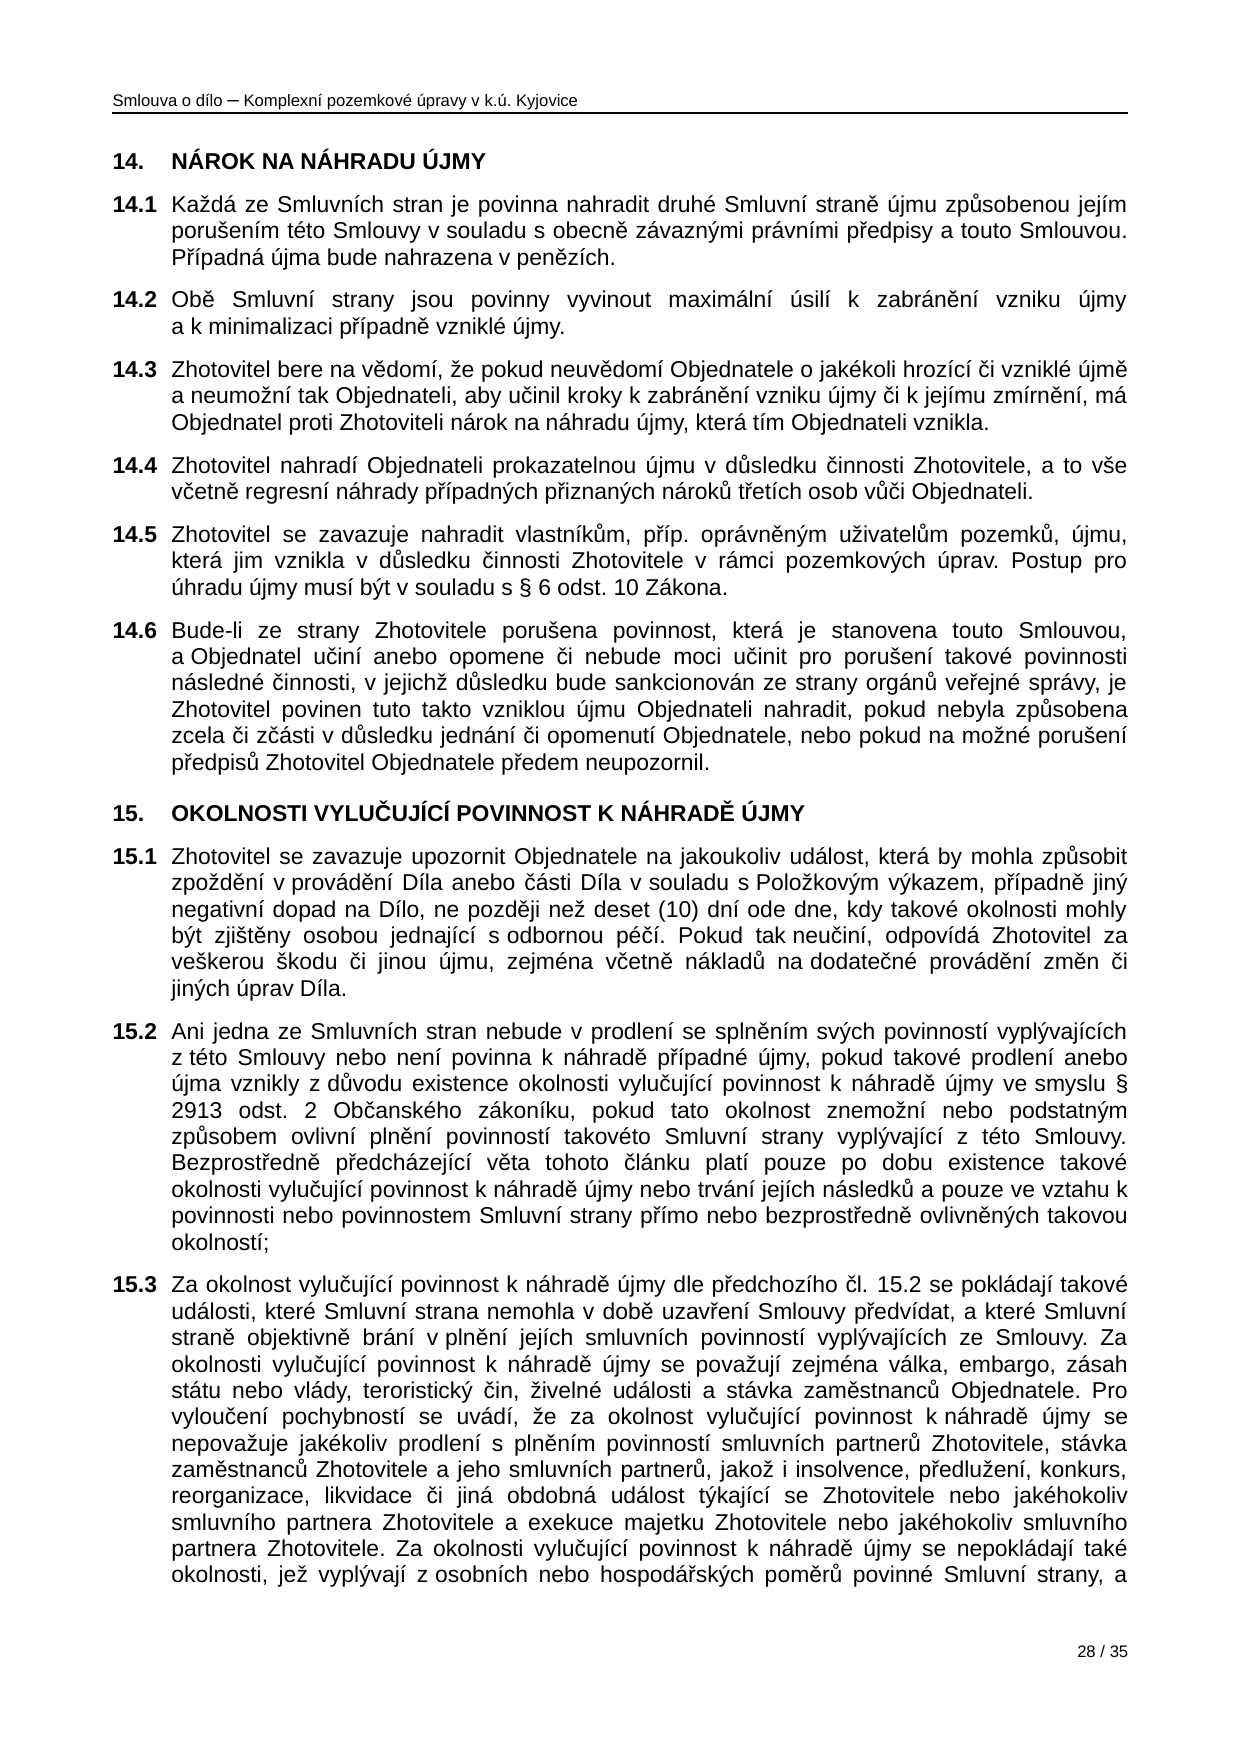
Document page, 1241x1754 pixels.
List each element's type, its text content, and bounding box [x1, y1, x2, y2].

text Okolnosti vylučující povinnost k náhradě újmy [112, 800, 1128, 826]
text Ani jedna ze Smluvních stran nebude v prodlení se splněním svých povinností vyplývajících z této Smlouvy nebo není povinna k náhradě případné újmy, pokud takové prodlení anebo újma vznikly z důvodu existence okolnosti vylučující povinnost k náhradě újmy ve smyslu § 2913 odst. 2 Občanského zákoníku, pokud tato okolnost znemožní nebo podstatným způsobem ovlivní plnění povinností takovéto Smluvní strany vyplývající z této Smlouvy. Bezprostředně předcházející věta tohoto článku platí pouze po dobu existence takové okolnosti vylučující povinnost k náhradě újmy nebo trvání jejích následků a pouze ve vztahu k povinnosti nebo povinnostem Smluvní strany přímo nebo bezprostředně ovlivněných takovou okolností; [112, 1018, 1128, 1255]
text Nárok na náhradu újmy [112, 148, 1128, 174]
text Bude-li ze strany Zhotovitele porušena povinnost, která je stanovena touto Smlouvou, a Objednatel učiní anebo opomene či nebude moci učinit pro porušení takové povinnosti následné činnosti, v jejichž důsledku bude sankcionován ze strany orgánů veřejné správy, je Zhotovitel povinen tuto takto vzniklou újmu Objednateli nahradit, pokud nebyla způsobena zcela či zčásti v důsledku jednání či opomenutí Objednatele, nebo pokud na možné porušení předpisů Zhotovitel Objednatele předem neupozornil. [112, 617, 1128, 775]
text Zhotovitel se zavazuje upozornit Objednatele na jakoukoliv událost, která by mohla způsobit zpoždění v provádění Díla anebo části Díla v souladu s Položkovým výkazem, případně jiný negativní dopad na Dílo, ne později než deset (10) dní ode dne, kdy takové okolnosti mohly být zjištěny osobou jednající s odbornou péčí. Pokud tak neučiní, odpovídá Zhotovitel za veškerou škodu či jinou újmu, zejména včetně nákladů na dodatečné provádění změn či jiných úprav Díla. [112, 843, 1128, 1001]
text Obě Smluvní strany jsou povinny vyvinout maximální úsilí k zabránění vzniku újmy a k minimalizaci případně vzniklé újmy. [112, 286, 1128, 339]
text Každá ze Smluvních stran je povinna nahradit druhé Smluvní straně újmu způsobenou jejím porušením této Smlouvy v souladu s obecně závaznými právními předpisy a touto Smlouvou. Případná újma bude nahrazena v penězích. [112, 191, 1128, 270]
text Zhotovitel se zavazuje nahradit vlastníkům, příp. oprávněným uživatelům pozemků, újmu, která jim vznikla v důsledku činnosti Zhotovitele v rámci pozemkových úprav. Postup pro úhradu újmy musí být v souladu s § 6 odst. 10 Zákona. [112, 521, 1128, 600]
text Zhotovitel bere na vědomí, že pokud neuvědomí Objednatele o jakékoli hrozící či vzniklé újmě a neumožní tak Objednateli, aby učinil kroky k zabránění vzniku újmy či k jejímu zmírnění, má Objednatel proti Zhotoviteli nárok na náhradu újmy, která tím Objednateli vznikla. [112, 356, 1128, 435]
text Zhotovitel nahradí Objednateli prokazatelnou újmu v důsledku činnosti Zhotovitele, a to vše včetně regresní náhrady případných přiznaných nároků třetích osob vůči Objednateli. [112, 452, 1128, 504]
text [112, 1271, 1128, 1588]
